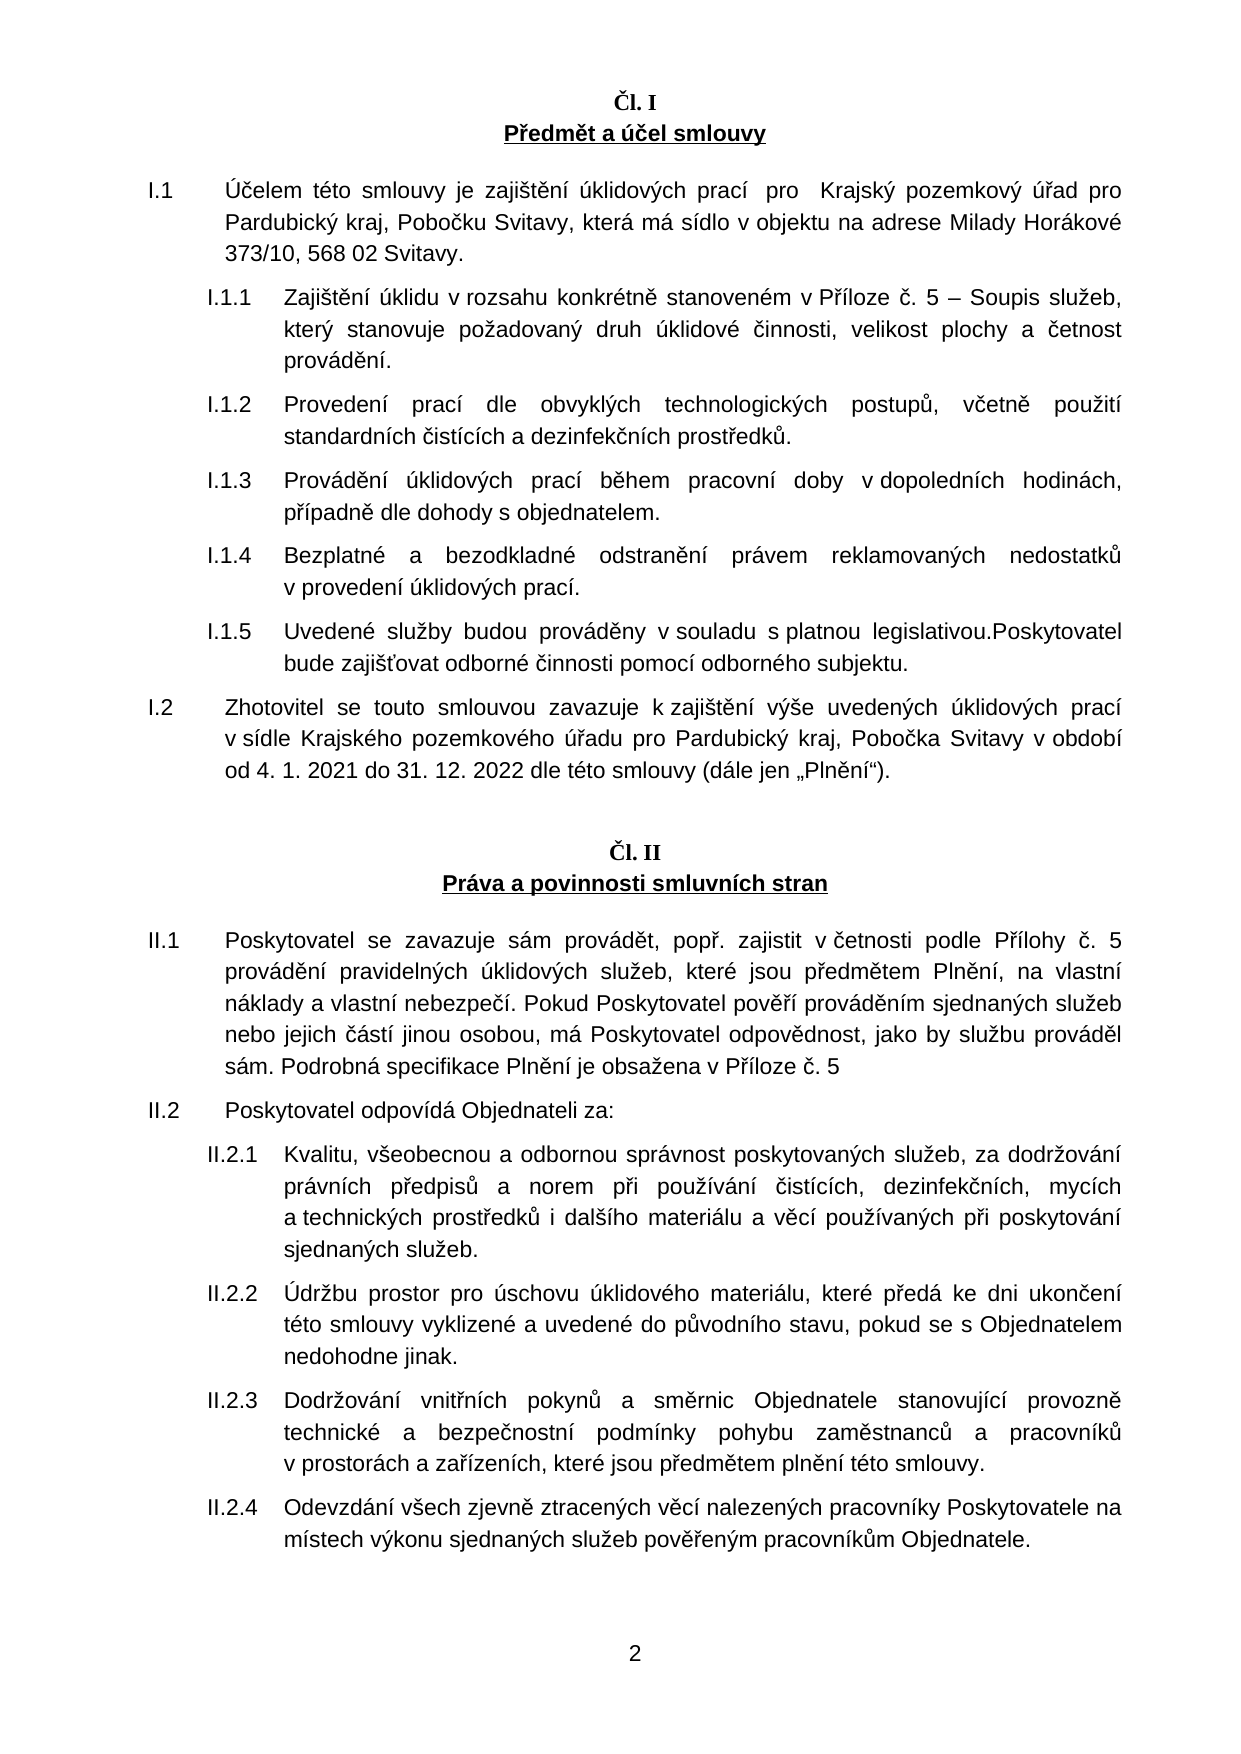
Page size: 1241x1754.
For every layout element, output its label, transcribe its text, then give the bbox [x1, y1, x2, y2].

list Kvalitu, všeobecnou a odbornou správnost poskytovaných služeb, za dodržování právních předpisů a norem při používání čistících, dezinfekčních, mycích a technických prostředků i dalšího materiálu a věcí používaných při poskytování sjednaných služeb. [207, 1141, 1122, 1262]
text Práva a povinnosti smluvních stran [148, 838, 1122, 896]
list Bezplatné a bezodkladné odstranění právem reklamovaných nedostatků v provedení úklidových prací. [207, 542, 1122, 600]
list Provádění úklidových prací během pracovní doby v dopoledních hodinách, případně dle dohody s objednatelem. [207, 467, 1122, 525]
list Odevzdání všech zjevně ztracených věcí nalezených pracovníky Poskytovatele na místech výkonu sjednaných služeb pověřeným pracovníkům Objednatele. [207, 1494, 1122, 1552]
list Zhotovitel se touto smlouvou zavazuje k zajištění výše uvedených úklidových prací v sídle Krajského pozemkového úřadu pro Pardubický kraj, Pobočka Svitavy v období od 4. 1. 2021 do 31. 12. 2022 dle této smlouvy (dále jen „Plnění“). [148, 694, 1122, 783]
list Uvedené služby budou prováděny v souladu s platnou legislativou.Poskytovatel bude zajišťovat odborné činnosti pomocí odborného subjektu. [207, 618, 1122, 676]
text Předmět a účel smlouvy [148, 89, 1122, 147]
list Poskytovatel se zavazuje sám provádět, popř. zajistit v četnosti podle Přílohy č. 5 provádění pravidelných úklidových služeb, které jsou předmětem Plnění, na vlastní náklady a vlastní nebezpečí. Pokud Poskytovatel pověří prováděním sjednaných služeb nebo jejich částí jinou osobou, má Poskytovatel odpovědnost, jako by službu prováděl sám. Podrobná specifikace Plnění je obsažena v Příloze č. 5 [148, 927, 1122, 1079]
list Údržbu prostor pro úschovu úklidového materiálu, které předá ke dni ukončení této smlouvy vyklizené a uvedené do původního stavu, pokud se s Objednatelem nedohodne jinak. [207, 1280, 1122, 1369]
list Provedení prací dle obvyklých technologických postupů, včetně použití standardních čistících a dezinfekčních prostředků. [207, 391, 1122, 449]
list Dodržování vnitřních pokynů a směrnic Objednatele stanovující provozně technické a bezpečnostní podmínky pohybu zaměstnanců a pracovníků v prostorách a zařízeních, které jsou předmětem plnění této smlouvy. [207, 1387, 1122, 1476]
list Účelem této smlouvy je zajištění úklidových prací pro Krajský pozemkový úřad pro Pardubický kraj, Pobočku Svitavy, která má sídlo v objektu na adrese Milady Horákové 373/10, 568 02 Svitavy. [148, 177, 1122, 266]
list Poskytovatel odpovídá Objednateli za: [148, 1097, 1122, 1123]
list Zajištění úklidu v rozsahu konkrétně stanoveném v Příloze č. 5 – Soupis služeb, který stanovuje požadovaný druh úklidové činnosti, velikost plochy a četnost provádění. [207, 284, 1122, 373]
